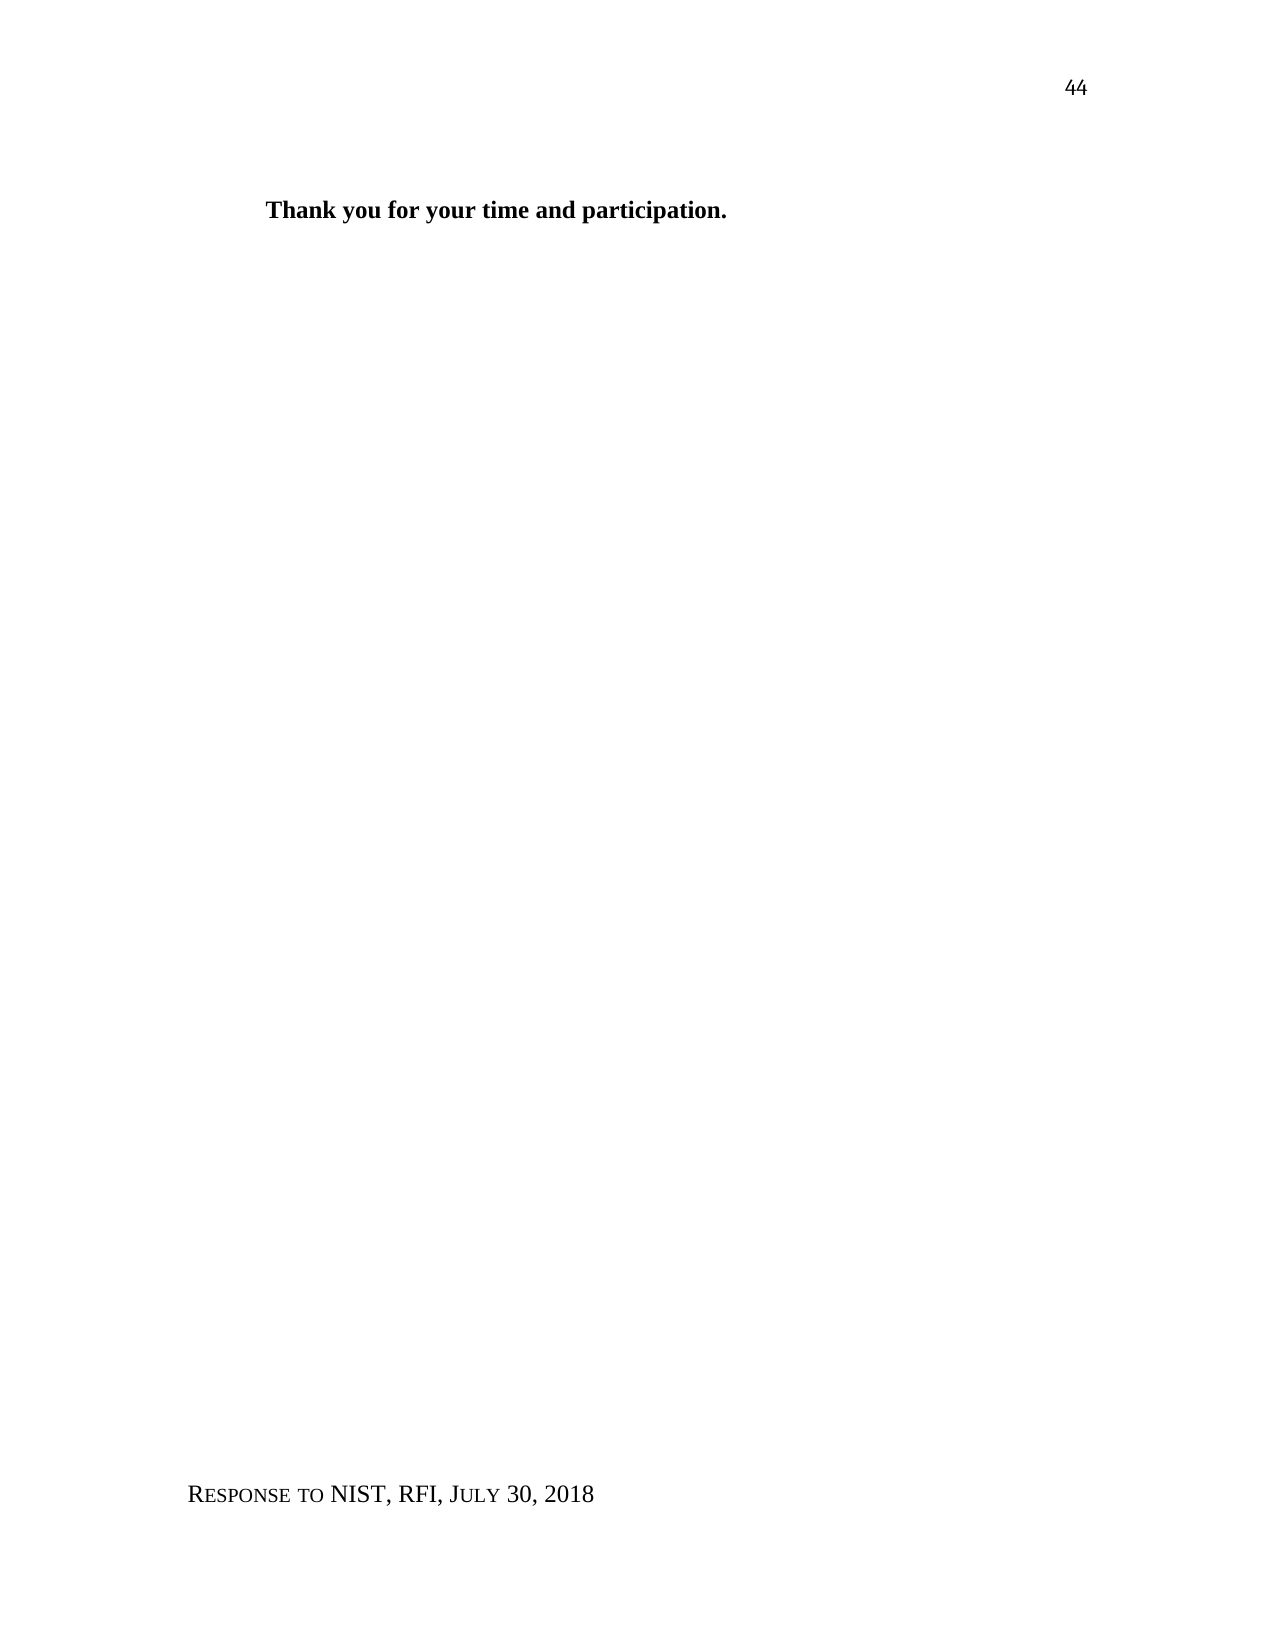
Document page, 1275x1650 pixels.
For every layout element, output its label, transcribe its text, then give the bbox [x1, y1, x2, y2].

subtitle Thank you for your time and participation. [265, 195, 1087, 223]
